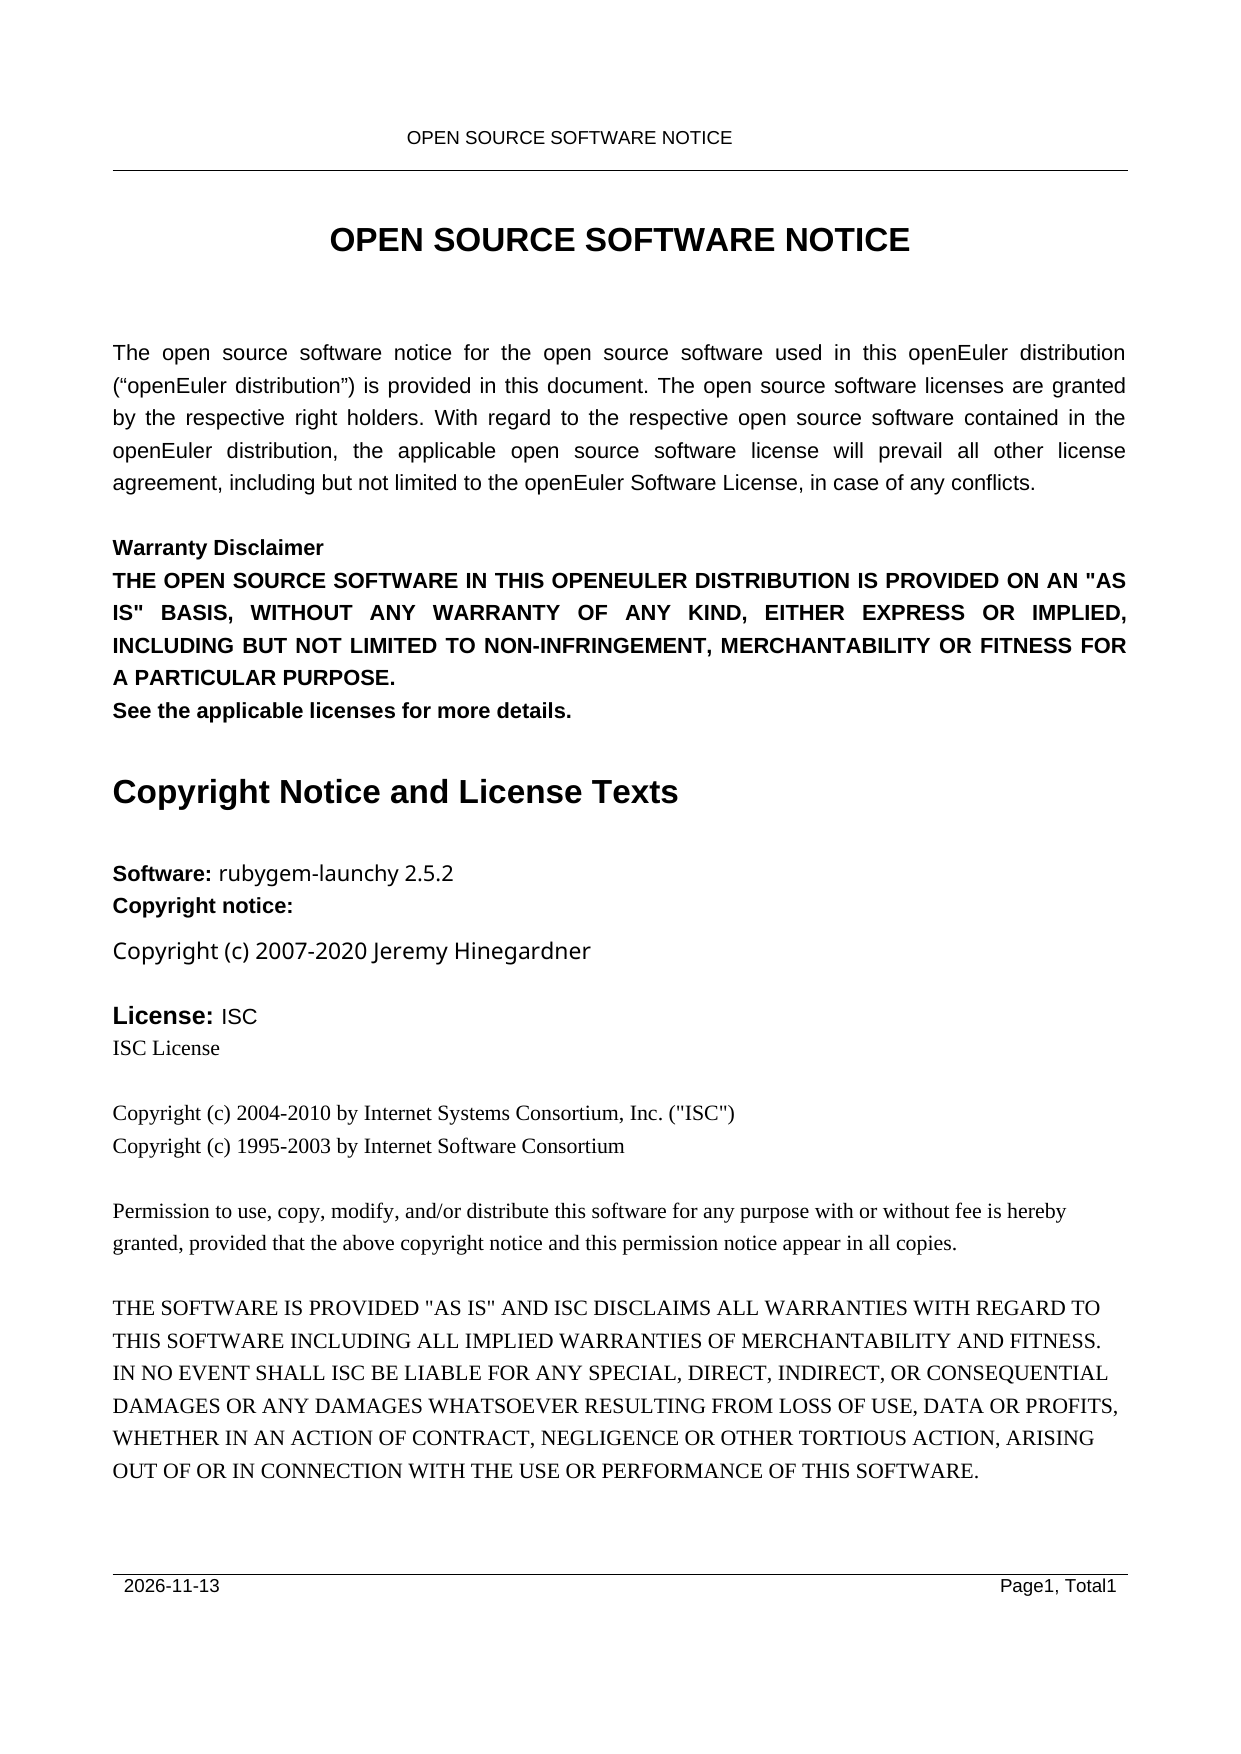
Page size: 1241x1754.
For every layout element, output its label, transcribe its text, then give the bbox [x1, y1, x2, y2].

text Copyright (c) 2007-2020 Jeremy Hinegardner [112, 934, 1128, 999]
text OPEN SOURCE SOFTWARE NOTICE [112, 206, 1128, 271]
text Copyright notice: [112, 889, 1128, 921]
text License: ISC [112, 999, 1128, 1031]
text THE OPEN SOURCE SOFTWARE IN THIS OPENEULER DISTRIBUTION IS PROVIDED ON AN "AS IS" BASIS, WITHOUT ANY WARRANTY OF ANY KIND, EITHER EXPRESS OR IMPLIED, INCLUDING BUT NOT LIMITED TO NON-INFRINGEMENT, MERCHANTABILITY OR FITNESS FOR A PARTICULAR PURPOSE. See the applicable licenses for more details. [112, 564, 1128, 726]
text The open source software notice for the open source software used in this openEuler distribution (“openEuler distribution”) is provided in this document. The open source software licenses are granted by the respective right holders. With regard to the respective open source software contained in the openEuler distribution, the applicable open source software license will prevail all other license agreement, including but not limited to the openEuler Software License, in case of any conflicts. [112, 336, 1128, 499]
title Software: rubygem-launchy 2.5.2 [112, 856, 1128, 889]
text Warranty Disclaimer [112, 531, 1128, 564]
text Copyright Notice and License Texts [112, 759, 1128, 824]
text ISC License Copyright (c) 2004-2010 by Internet Systems Consortium, Inc. ("ISC") Copyright (c) 1995-2003 by Internet Software Consortium Permission to use, copy, modify, and/or distribute this software for any purpose with or without fee is hereby granted, provided that the above copyright notice and this permission notice appear in all copies. THE SOFTWARE IS PROVIDED "AS IS" AND ISC DISCLAIMS ALL WARRANTIES WITH REGARD TO THIS SOFTWARE INCLUDING ALL IMPLIED WARRANTIES OF MERCHANTABILITY AND FITNESS. IN NO EVENT SHALL ISC BE LIABLE FOR ANY SPECIAL, DIRECT, INDIRECT, OR CONSEQUENTIAL DAMAGES OR ANY DAMAGES WHATSOEVER RESULTING FROM LOSS OF USE, DATA OR PROFITS, WHETHER IN AN ACTION OF CONTRACT, NEGLIGENCE OR OTHER TORTIOUS ACTION, ARISING OUT OF OR IN CONNECTION WITH THE USE OR PERFORMANCE OF THIS SOFTWARE. [112, 1031, 1128, 1486]
